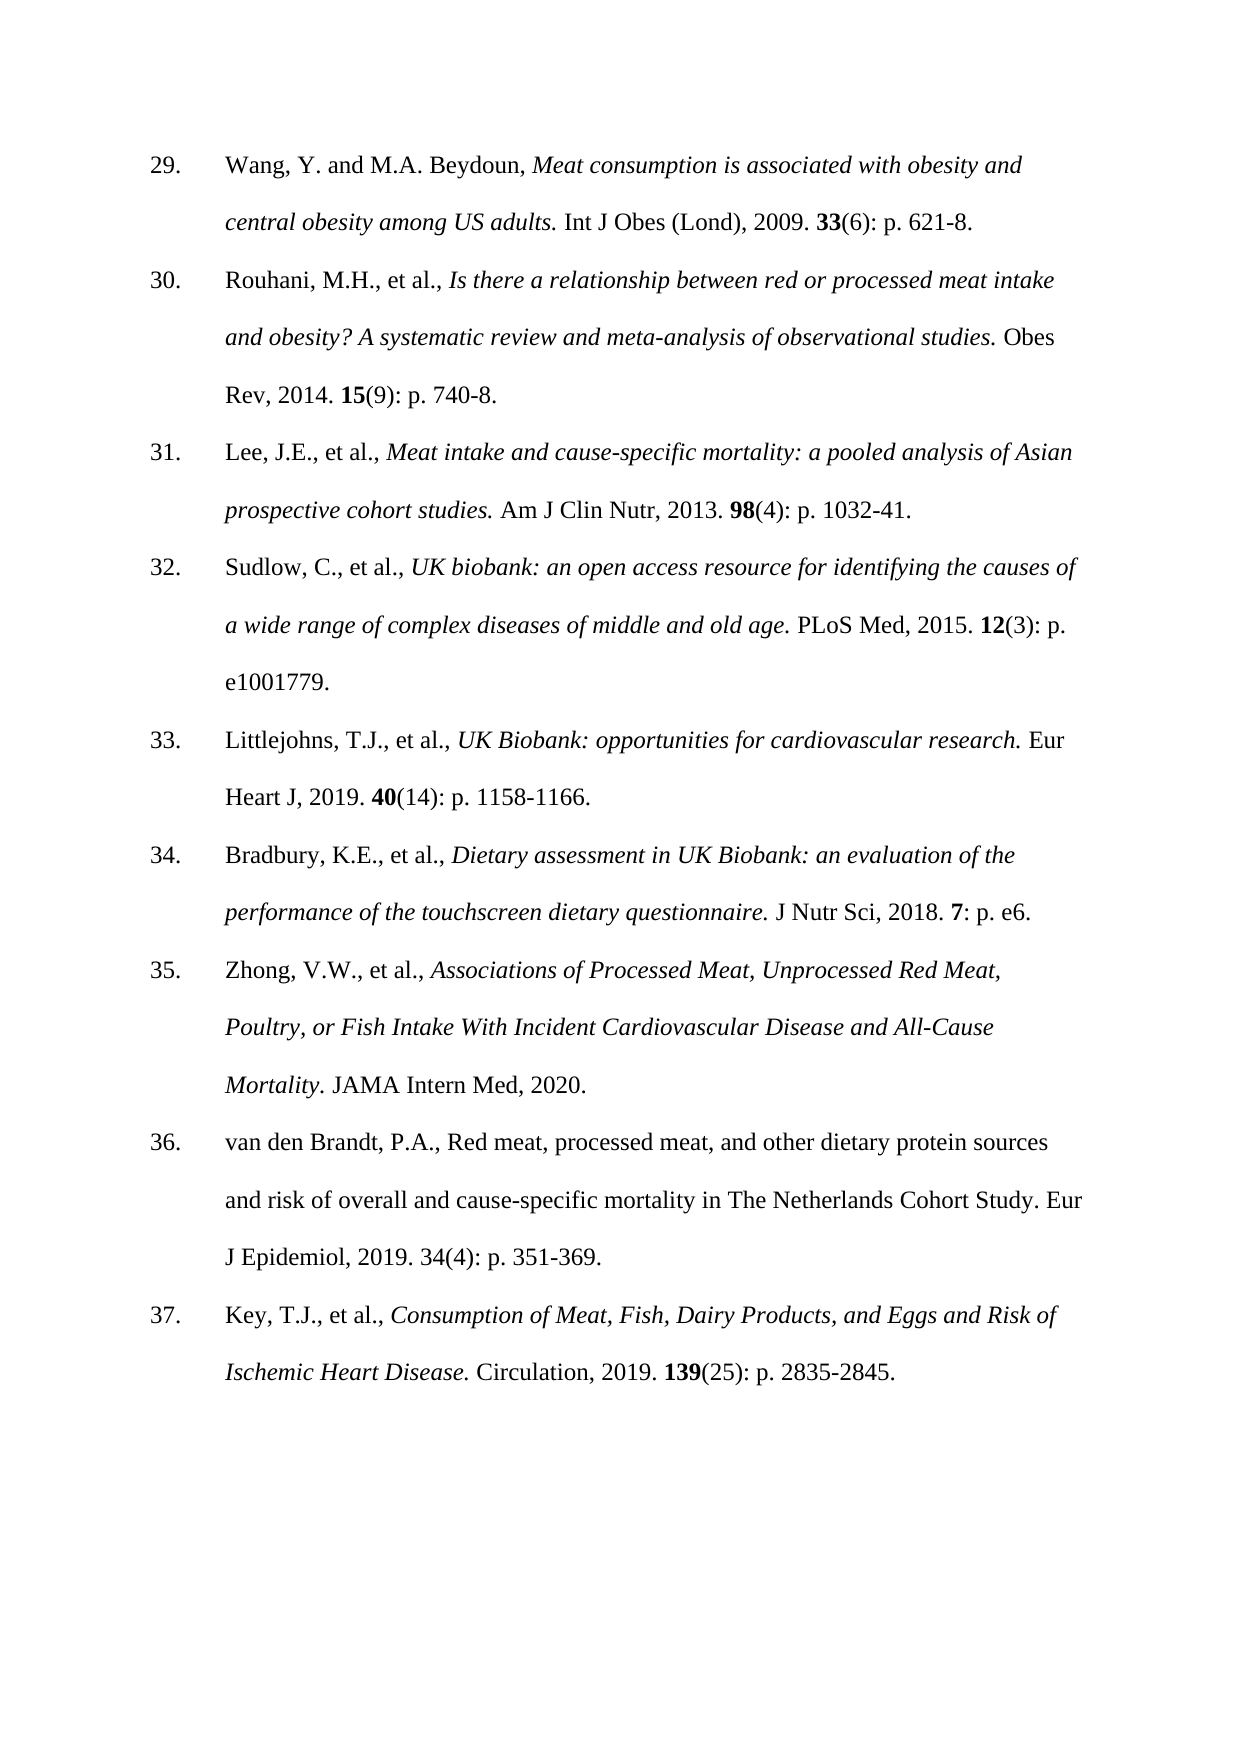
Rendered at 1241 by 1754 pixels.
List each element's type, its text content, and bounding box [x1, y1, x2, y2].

text 36. van den Brandt, P.A., Red meat, processed meat, and other dietary protein sources and risk of overall and cause-specific mortality in The Netherlands Cohort Study. Eur J Epidemiol, 2019. 34(4): p. 351-369. [150, 1127, 1090, 1271]
text 31. Lee, J.E., et al., Meat intake and cause-specific mortality: a pooled analysis of Asian prospective cohort studies. Am J Clin Nutr, 2013. 98(4): p. 1032-41. [150, 437, 1090, 524]
text 32. Sudlow, C., et al., UK biobank: an open access resource for identifying the causes of a wide range of complex diseases of middle and old age. PLoS Med, 2015. 12(3): p. e1001779. [150, 552, 1090, 696]
text 33. Littlejohns, T.J., et al., UK Biobank: opportunities for cardiovascular research. Eur Heart J, 2019. 40(14): p. 1158-1166. [150, 725, 1090, 811]
text 34. Bradbury, K.E., et al., Dietary assessment in UK Biobank: an evaluation of the performance of the touchscreen dietary questionnaire. J Nutr Sci, 2018. 7: p. e6. [150, 840, 1090, 926]
text 30. Rouhani, M.H., et al., Is there a relationship between red or processed meat intake and obesity? A systematic review and meta-analysis of observational studies. Obes Rev, 2014. 15(9): p. 740-8. [150, 265, 1090, 409]
text 35. Zhong, V.W., et al., Associations of Processed Meat, Unprocessed Red Meat, Poultry, or Fish Intake With Incident Cardiovascular Disease and All-Cause Mortality. JAMA Intern Med, 2020. [150, 955, 1090, 1099]
text 37. Key, T.J., et al., Consumption of Meat, Fish, Dairy Products, and Eggs and Risk of Ischemic Heart Disease. Circulation, 2019. 139(25): p. 2835-2845. [150, 1300, 1090, 1386]
text 29. Wang, Y. and M.A. Beydoun, Meat consumption is associated with obesity and central obesity among US adults. Int J Obes (Lond), 2009. 33(6): p. 621-8. [150, 150, 1090, 236]
